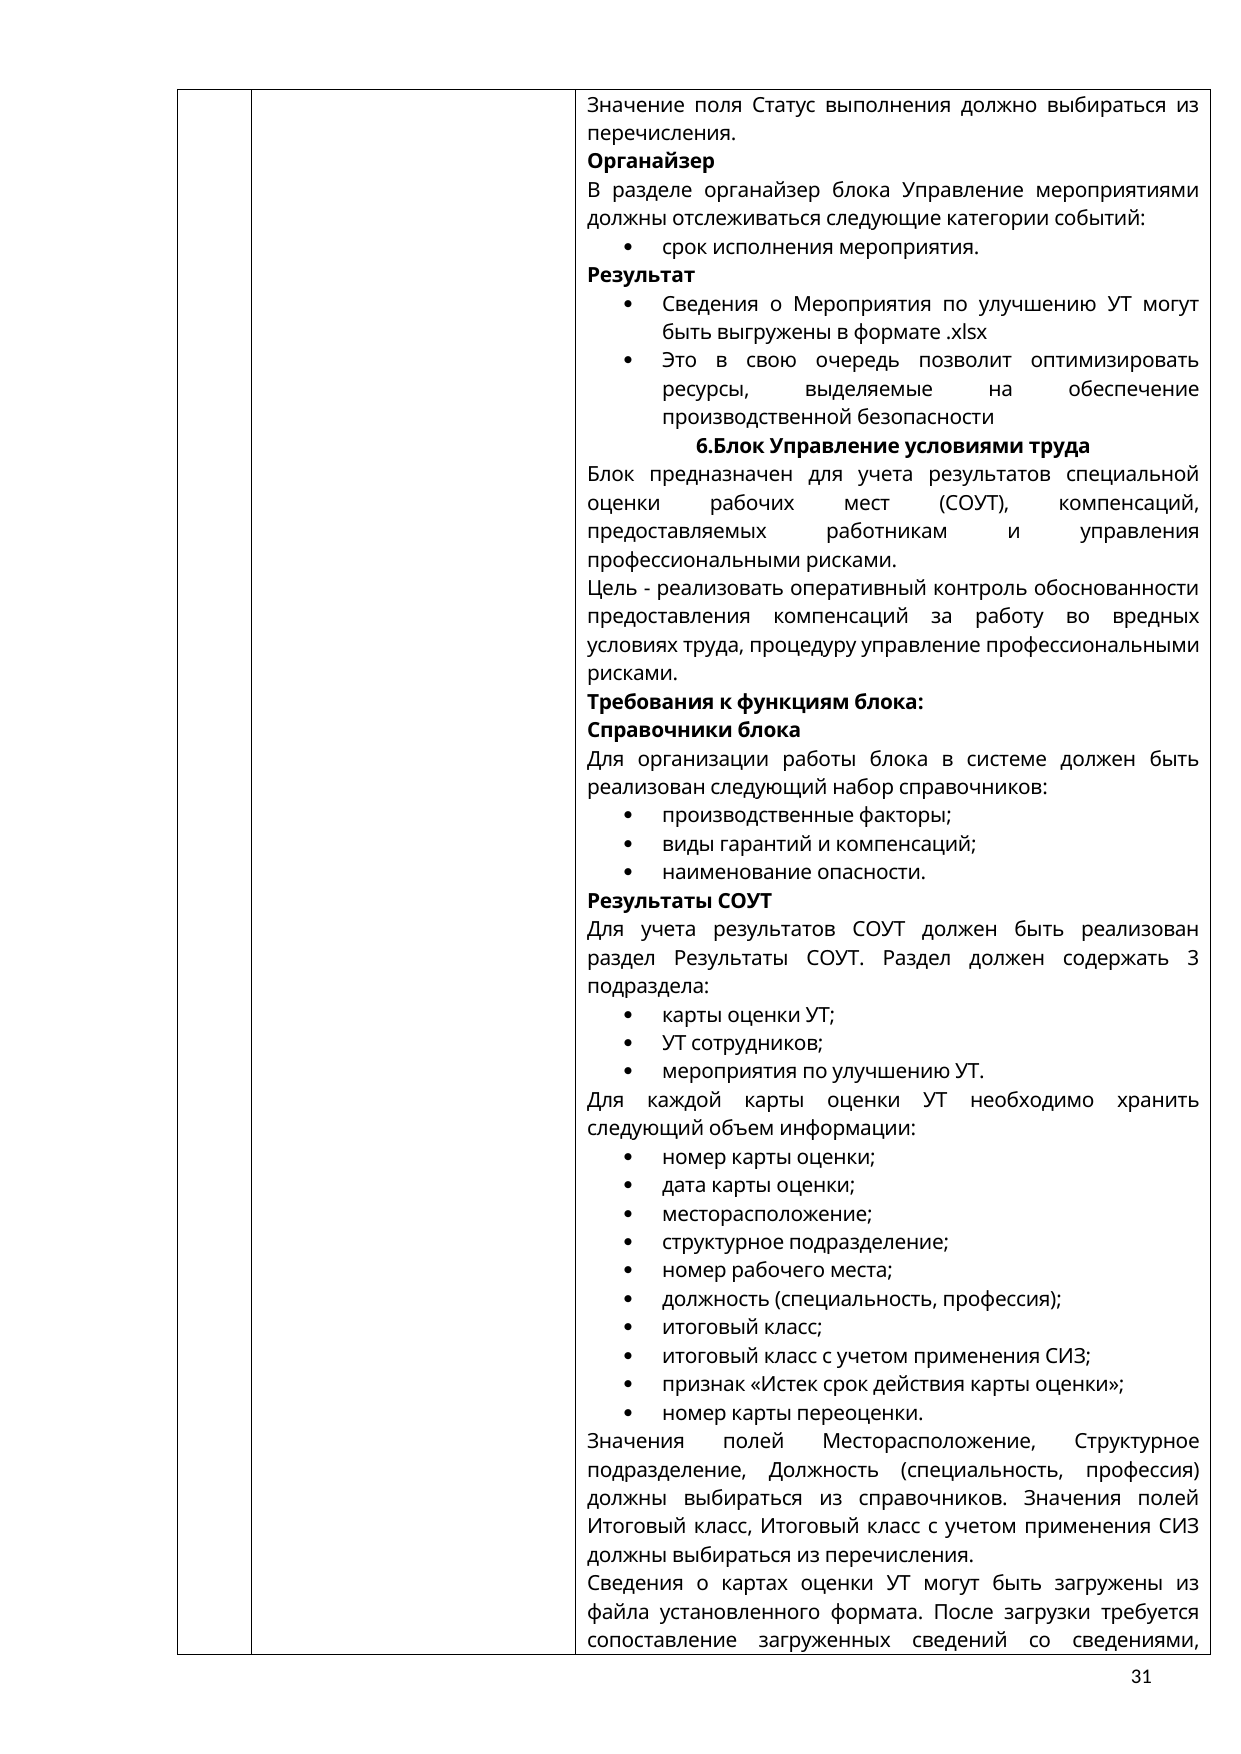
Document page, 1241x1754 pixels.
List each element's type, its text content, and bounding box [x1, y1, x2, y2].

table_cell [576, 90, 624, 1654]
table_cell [252, 90, 575, 1654]
table_cell 6 [178, 90, 251, 1654]
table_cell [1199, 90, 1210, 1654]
